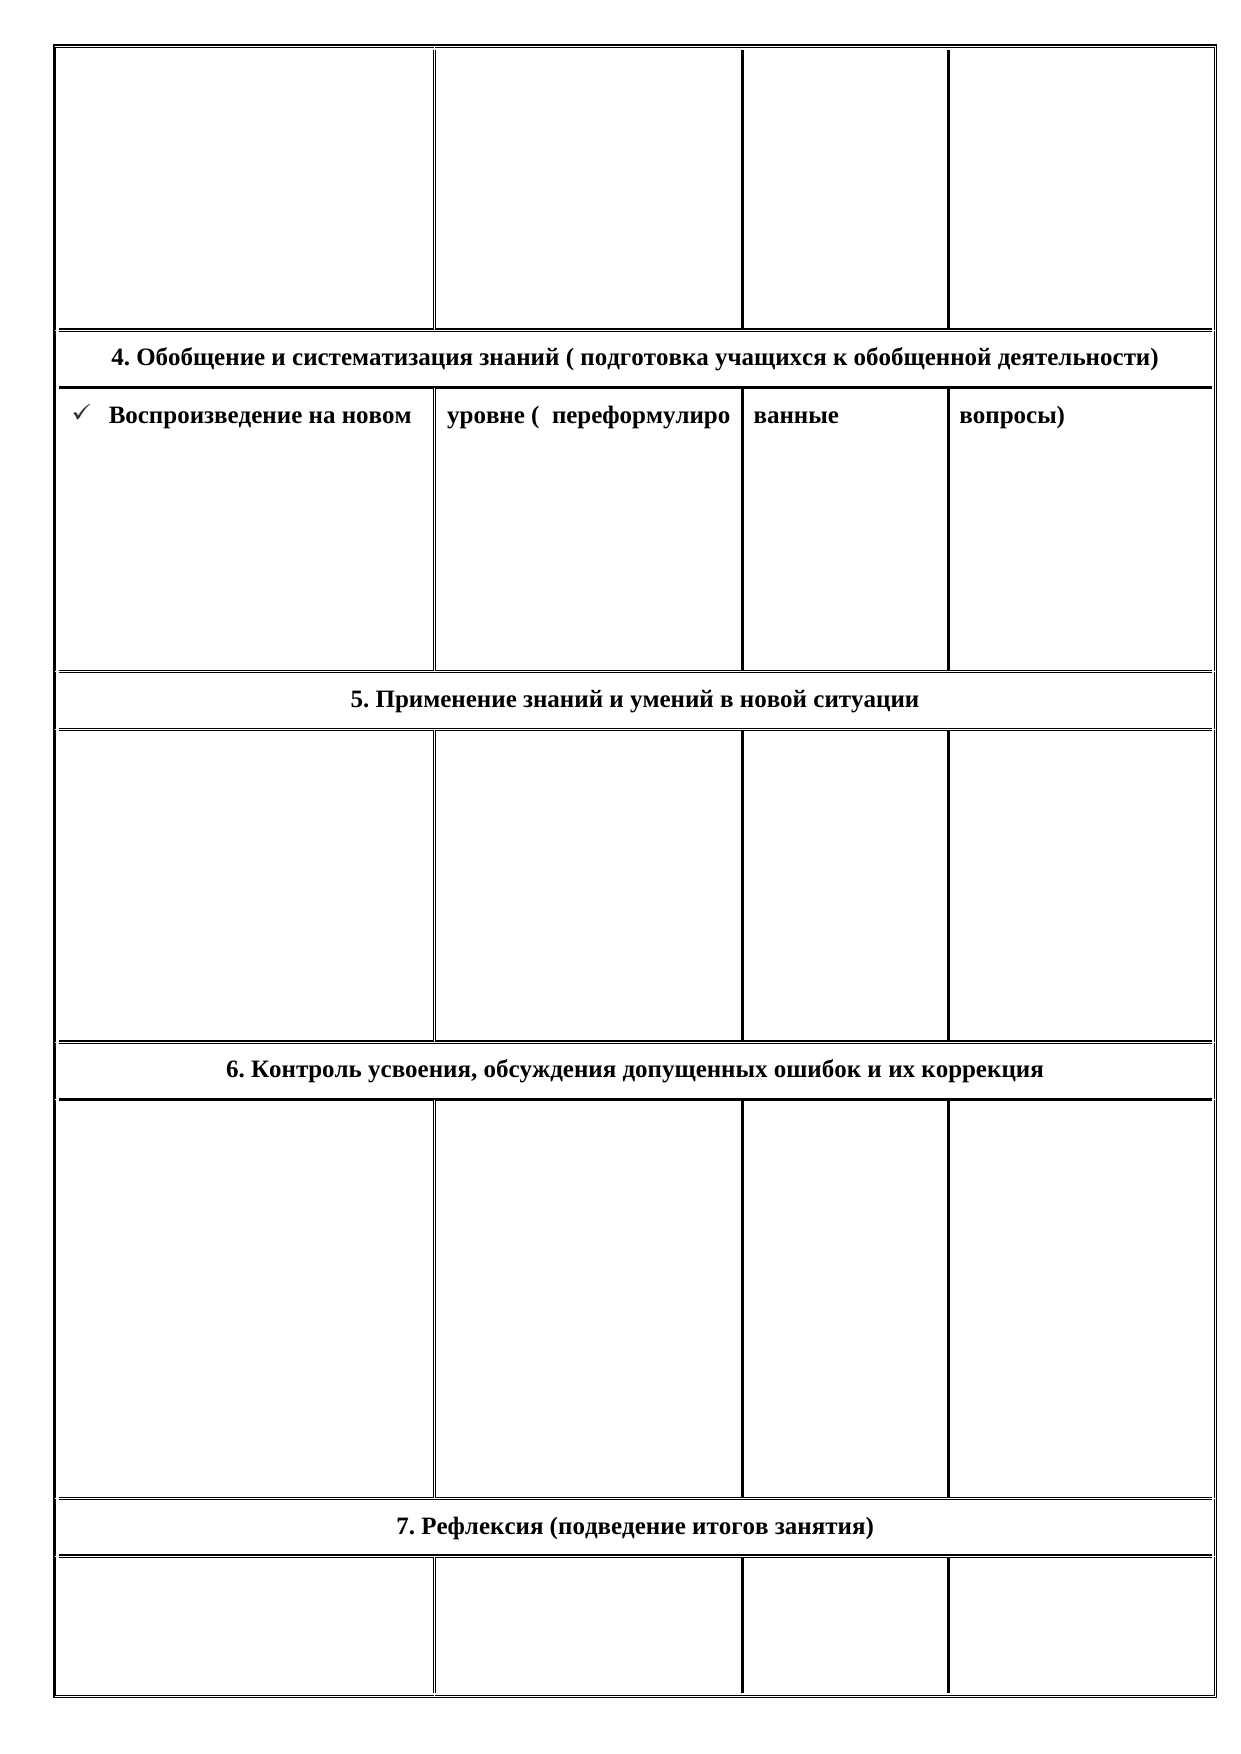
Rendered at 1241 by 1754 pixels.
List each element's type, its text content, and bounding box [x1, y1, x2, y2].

table_cell уровне ( переформулиро [436, 389, 741, 670]
table_cell 6. Контроль усвоения, обсуждения допущенных ошибок и их коррекция [56, 1040, 1214, 1098]
table_cell [948, 1554, 1214, 1694]
table_cell [744, 1101, 947, 1497]
table_cell [742, 48, 948, 328]
table_cell [56, 728, 433, 1040]
table_cell [435, 48, 742, 328]
table_cell [435, 1558, 742, 1694]
table_cell 7. Рефлексия (подведение итогов занятия) [55, 1497, 1215, 1554]
table_cell [950, 728, 1214, 1040]
table_cell [948, 48, 1214, 328]
table_cell [55, 1098, 433, 1497]
table_cell [56, 1554, 435, 1694]
table_cell [950, 1098, 1215, 1497]
table_cell ванные [744, 389, 947, 670]
table_cell 5. Применение знаний и умений в новой ситуации [55, 670, 1215, 727]
table_cell [742, 1558, 948, 1694]
table_cell [436, 1101, 741, 1497]
table_cell [56, 48, 435, 328]
table_cell Воспроизведение на новом [56, 386, 433, 670]
table_cell [436, 731, 741, 1040]
table_cell вопросы) [950, 386, 1214, 670]
table_cell 4. Обобщение и систематизация знаний ( подготовка учащихся к обобщенной деятельности) [56, 328, 1214, 386]
table_cell [744, 731, 947, 1040]
